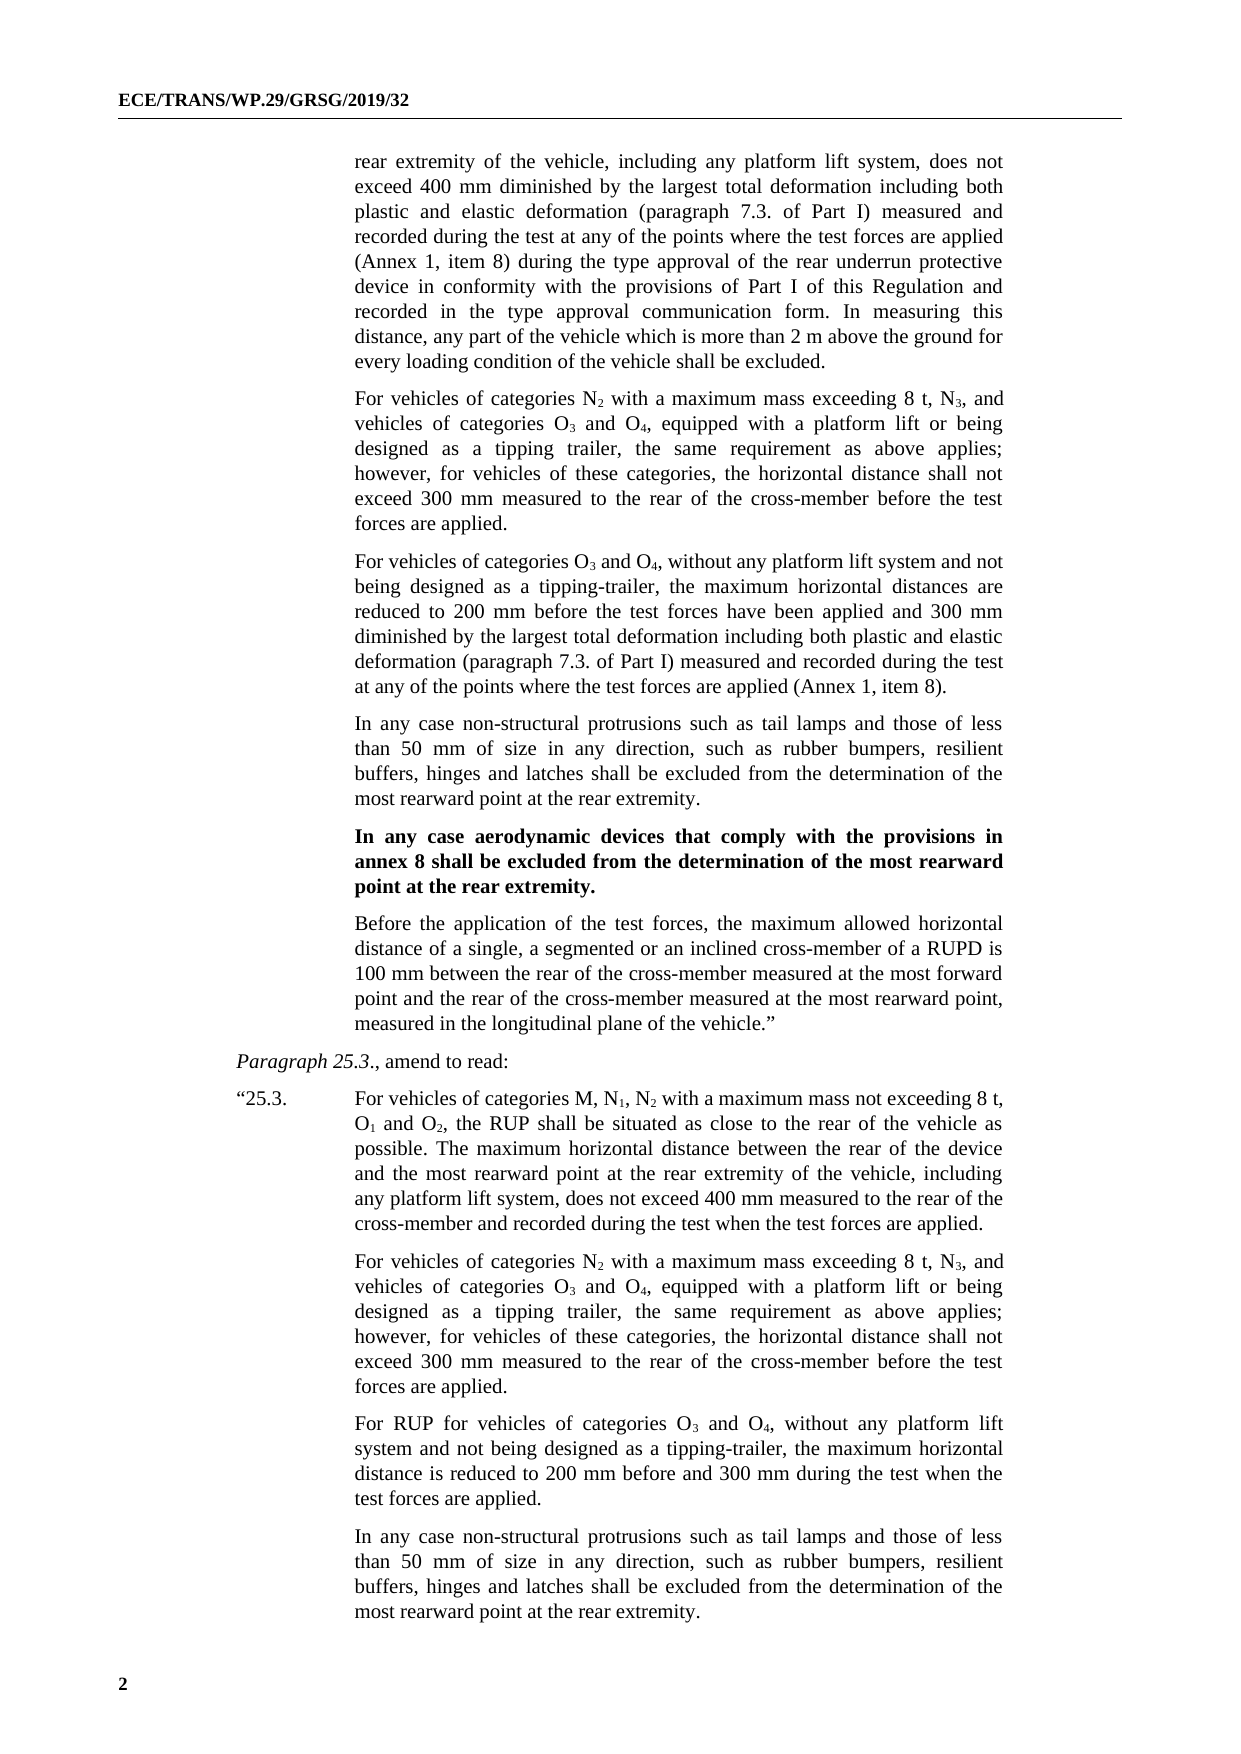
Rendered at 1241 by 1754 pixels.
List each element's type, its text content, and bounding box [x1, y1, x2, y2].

text In any case non-structural protrusions such as tail lamps and those of less than 50 mm of size in any direction, such as rubber bumpers, resilient buffers, hinges and latches shall be excluded from the determination of the most rearward point at the rear extremity. [354, 710, 1004, 810]
text In any case aerodynamic devices that comply with the provisions in annex 8 shall be excluded from the determination of the most rearward point at the rear extremity. [354, 823, 1004, 898]
text In any case non-structural protrusions such as tail lamps and those of less than 50 mm of size in any direction, such as rubber bumpers, resilient buffers, hinges and latches shall be excluded from the determination of the most rearward point at the rear extremity. [354, 1523, 1004, 1623]
text For vehicles of categories O3 and O4, without any platform lift system and not being designed as a tipping-trailer, the maximum horizontal distances are reduced to 200 mm before the test forces have been applied and 300 mm diminished by the largest total deformation including both plastic and elastic deformation (paragraph 7.3. of Part I) measured and recorded during the test at any of the points where the test forces are applied (Annex 1, item 8). [354, 548, 1004, 698]
text “25.3. For vehicles of categories M, N1, N2 with a maximum mass not exceeding 8 t, O1 and O2, the RUP shall be situated as close to the rear of the vehicle as possible. The maximum horizontal distance between the rear of the device and the most rearward point at the rear extremity of the vehicle, including any platform lift system, does not exceed 400 mm measured to the rear of the cross-member and recorded during the test when the test forces are applied. [236, 1085, 1004, 1235]
text For vehicles of categories N2 with a maximum mass exceeding 8 t, N3, and vehicles of categories O3 and O4, equipped with a platform lift or being designed as a tipping trailer, the same requirement as above applies; however, for vehicles of these categories, the horizontal distance shall not exceed 300 mm measured to the rear of the cross-member before the test forces are applied. [354, 385, 1004, 535]
text For RUP for vehicles of categories O3 and O4, without any platform lift system and not being designed as a tipping-trailer, the maximum horizontal distance is reduced to 200 mm before and 300 mm during the test when the test forces are applied. [354, 1410, 1004, 1510]
text For vehicles of categories N2 with a maximum mass exceeding 8 t, N3, and vehicles of categories O3 and O4, equipped with a platform lift or being designed as a tipping trailer, the same requirement as above applies; however, for vehicles of these categories, the horizontal distance shall not exceed 300 mm measured to the rear of the cross-member before the test forces are applied. [354, 1248, 1004, 1398]
text Before the application of the test forces, the maximum allowed horizontal distance of a single, a segmented or an inclined cross-member of a RUPD is 100 mm between the rear of the cross-member measured at the most forward point and the rear of the cross-member measured at the most rearward point, measured in the longitudinal plane of the vehicle.” [354, 910, 1004, 1035]
text Paragraph 25.3., amend to read: [236, 1048, 1004, 1073]
